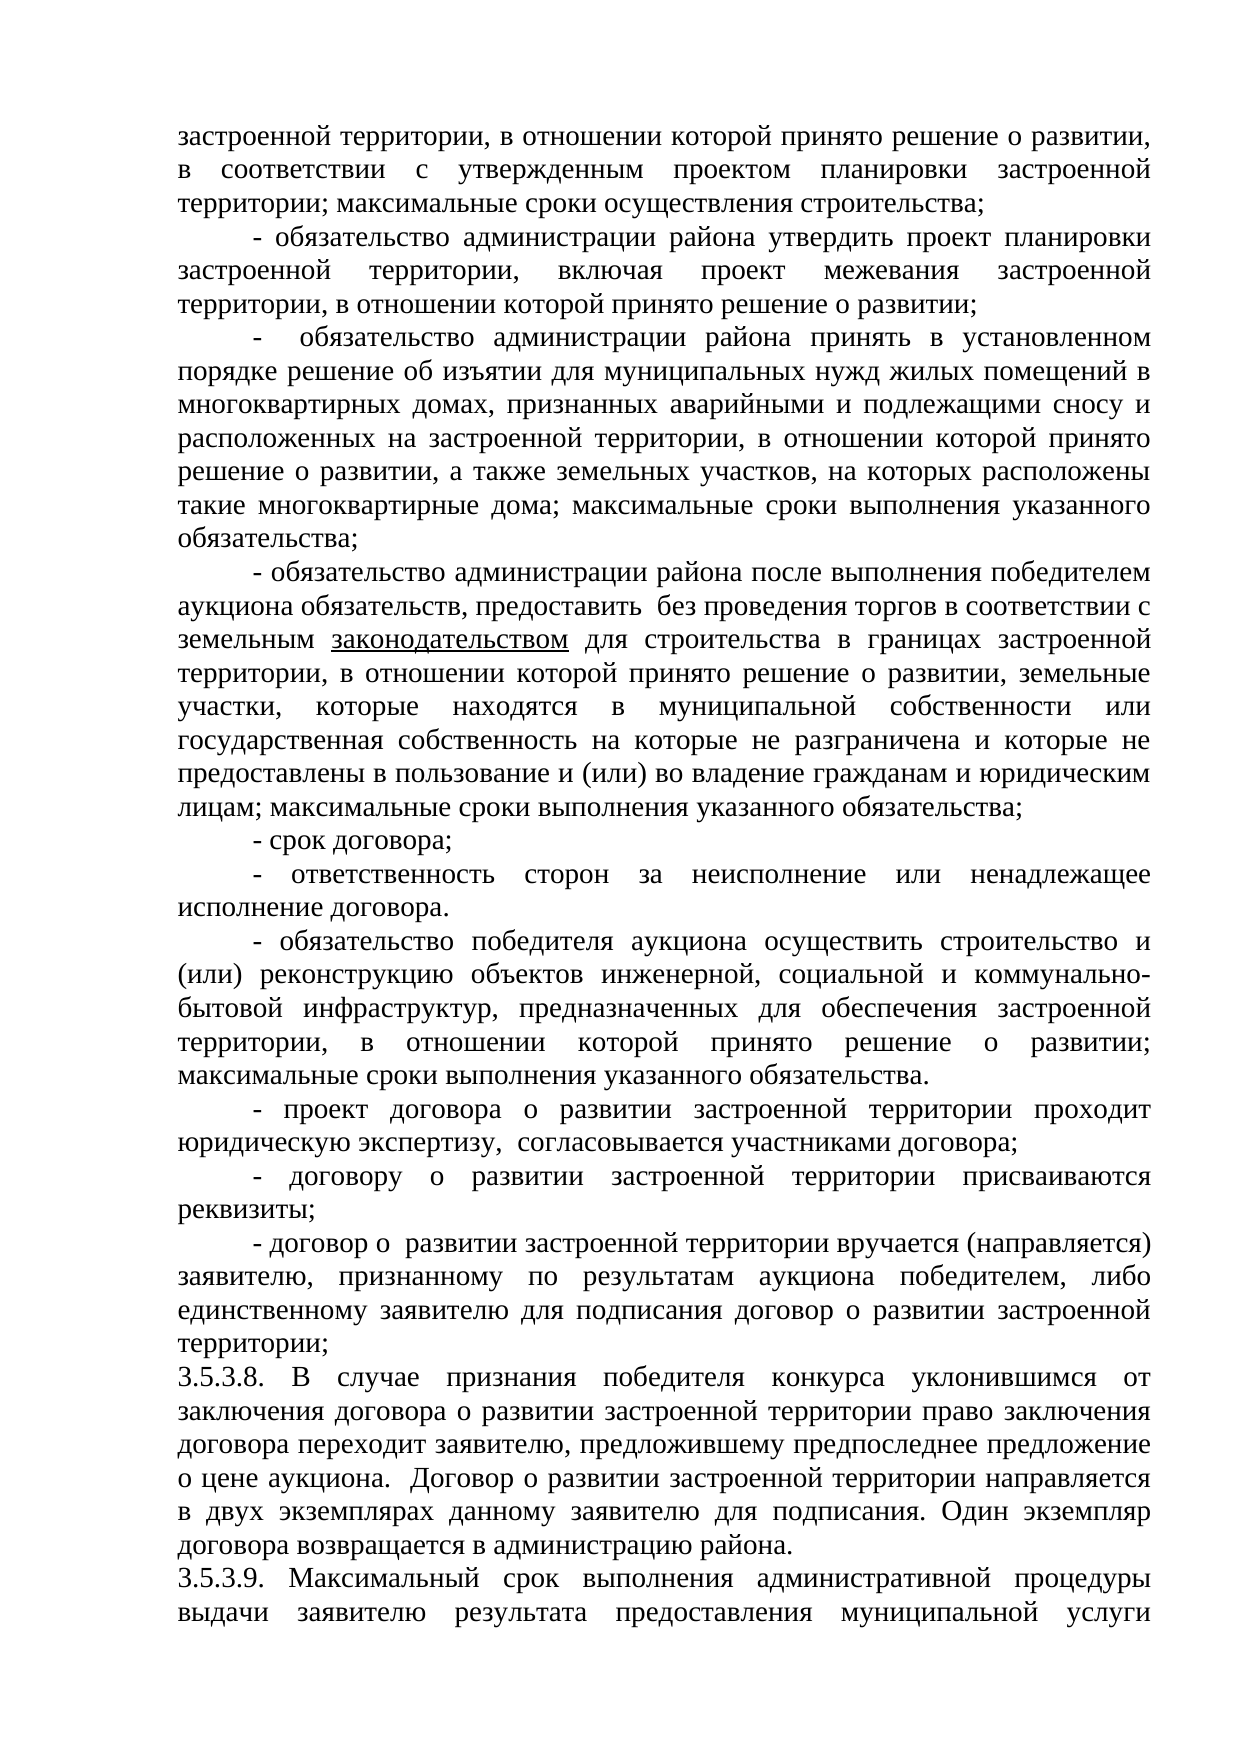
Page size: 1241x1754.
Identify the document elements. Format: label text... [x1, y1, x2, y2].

text - обязательство администрации района после выполнения победителем аукциона обязательств, предоставить без проведения торгов в соответствии с земельным законодательством для строительства в границах застроенной территории, в отношении которой принято решение о развитии, земельные участки, которые находятся в муниципальной собственности или государственная собственность на которые не разграничена и которые не предоставлены в пользование и (или) во владение гражданам и юридическим лицам; максимальные сроки выполнения указанного обязательства; [177, 554, 1152, 822]
text - срок договора; [177, 822, 1152, 856]
text - ответственность сторон за неисполнение или ненадлежащее исполнение договора. [177, 856, 1152, 923]
text - обязательство победителя аукциона осуществить строительство и (или) реконструкцию объектов инженерной, социальной и коммунально-бытовой инфраструктур, предназначенных для обеспечения застроенной территории, в отношении которой принято решение о развитии; максимальные сроки выполнения указанного обязательства. [177, 923, 1152, 1091]
text 3.5.3.8. В случае признания победителя конкурса уклонившимся от заключения договора о развитии застроенной территории право заключения договора переходит заявителю, предложившему предпоследнее предложение о цене аукциона. Договор о развитии застроенной территории направляется в двух экземплярах данному заявителю для подписания. Один экземпляр договора возвращается в администрацию района. [177, 1359, 1152, 1560]
text - обязательство администрации района утвердить проект планировки застроенной территории, включая проект межевания застроенной территории, в отношении которой принято решение о развитии; [177, 219, 1152, 319]
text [177, 1560, 1152, 1627]
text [177, 118, 1152, 219]
text - договор о развитии застроенной территории вручается (направляется) заявителю, признанному по результатам аукциона победителем, либо единственному заявителю для подписания договор о развитии застроенной территории; [177, 1225, 1152, 1359]
text - обязательство администрации района принять в установленном порядке решение об изъятии для муниципальных нужд жилых помещений в многоквартирных домах, признанных аварийными и подлежащими сносу и расположенных на застроенной территории, в отношении которой принято решение о развитии, а также земельных участков, на которых расположены такие многоквартирные дома; максимальные сроки выполнения указанного обязательства; [177, 319, 1152, 554]
text - договору о развитии застроенной территории присваиваются реквизиты; [177, 1158, 1152, 1225]
text - проект договора о развитии застроенной территории проходит юридическую экспертизу, согласовывается участниками договора; [177, 1091, 1152, 1158]
